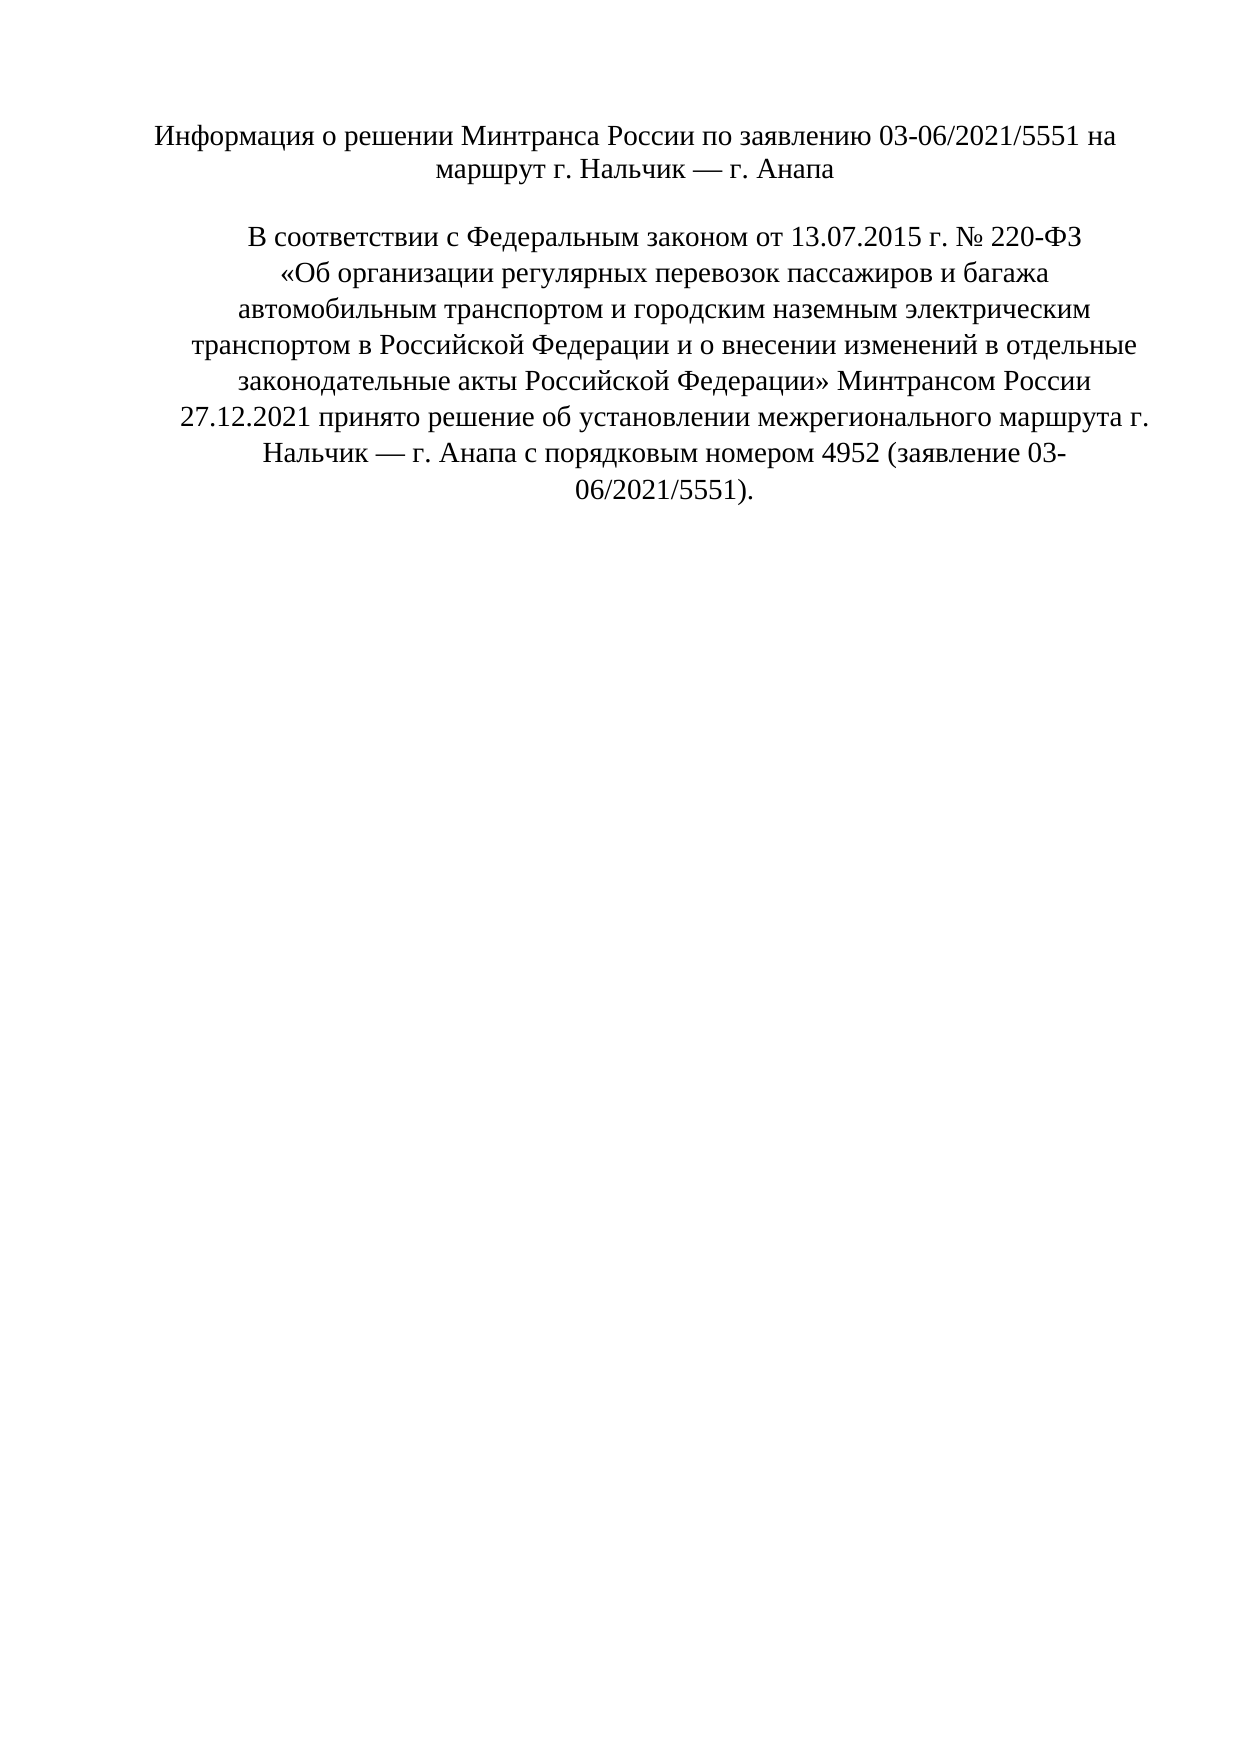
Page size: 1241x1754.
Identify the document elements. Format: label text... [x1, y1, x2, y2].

text В соответствии с Федеральным законом от 13.07.2015 г. № 220-ФЗ «Об организации регулярных перевозок пассажиров и багажа автомобильным транспортом и городским наземным электрическим транспортом в Российской Федерации и о внесении изменений в отдельные законодательные акты Российской Федерации» Минтрансом России 27.12.2021 принято решение об установлении межрегионального маршрута г. Нальчик — г. Анапа с порядковым номером 4952 (заявление 03-06/2021/5551). [177, 219, 1152, 505]
text Информация о решении Минтранса России по заявлению 03-06/2021/5551 на маршрут г. Нальчик — г. Анапа [118, 118, 1152, 185]
